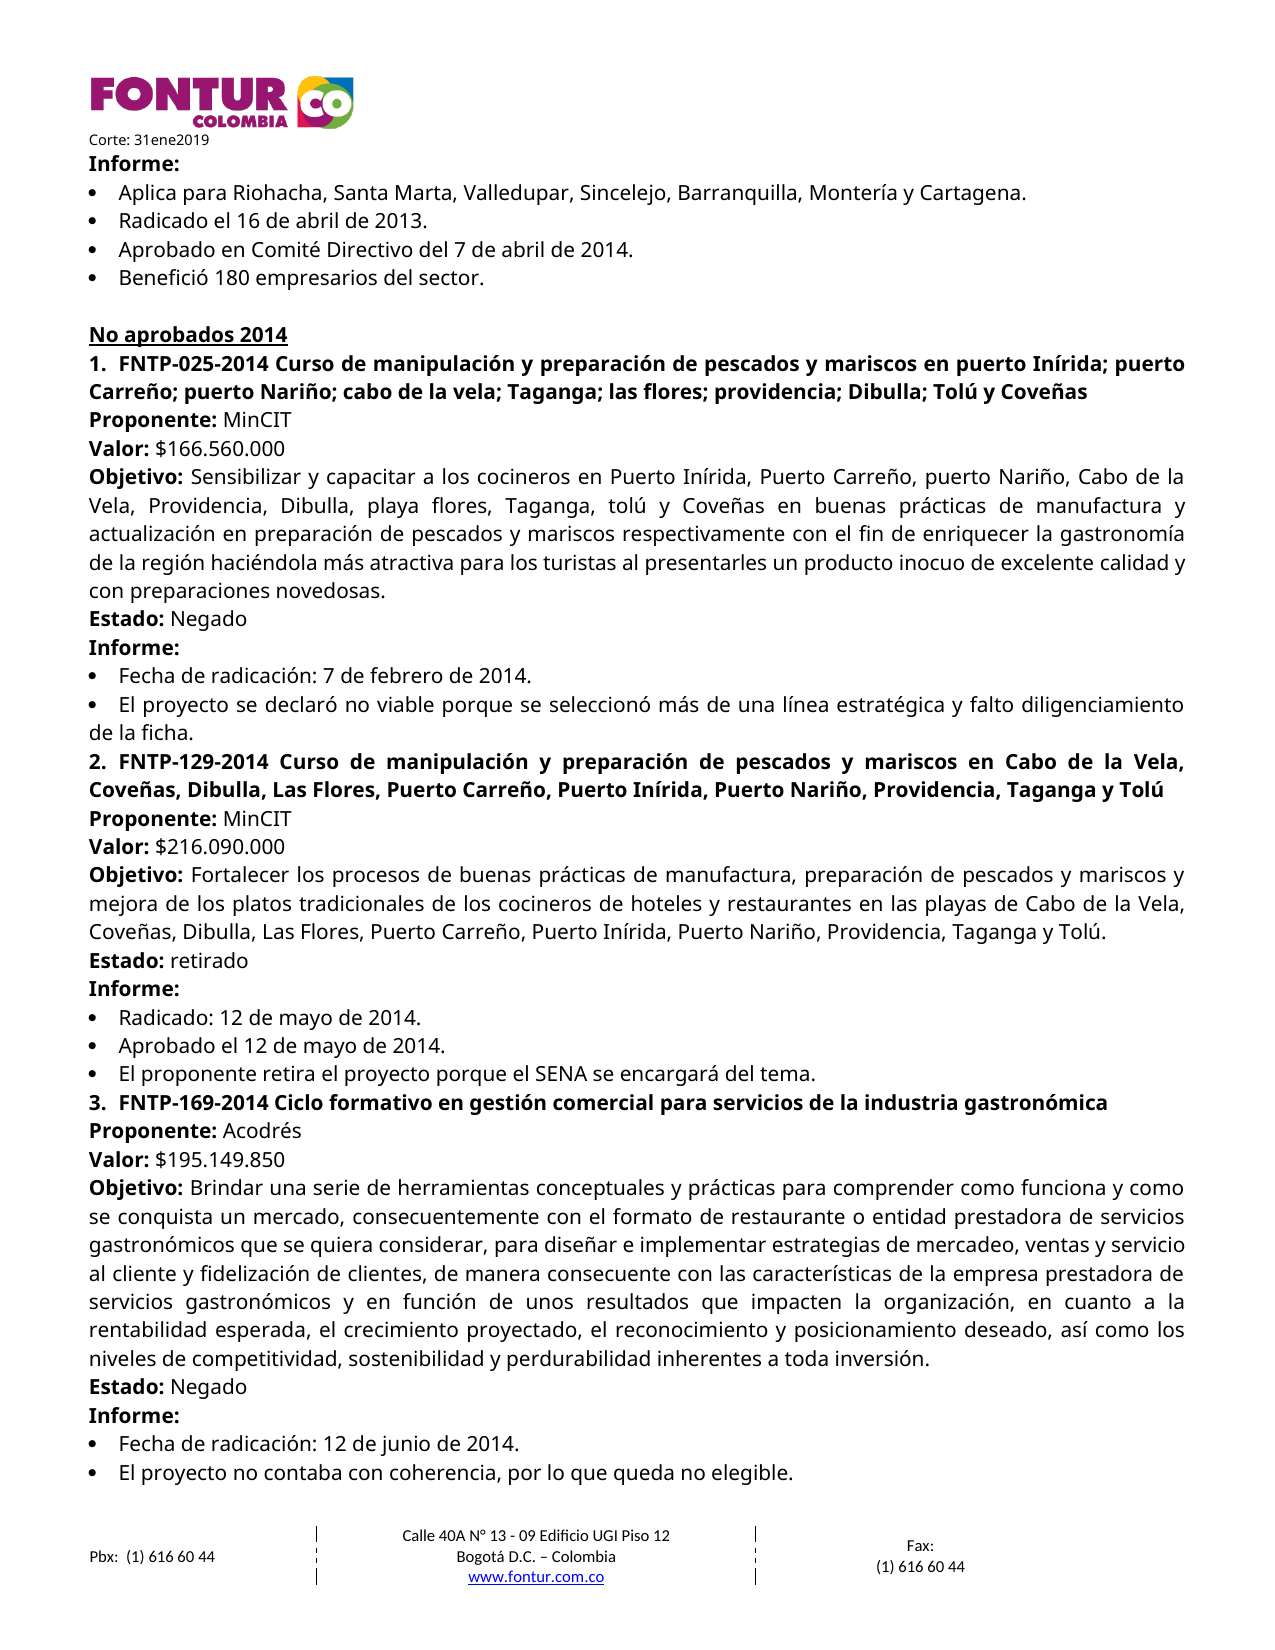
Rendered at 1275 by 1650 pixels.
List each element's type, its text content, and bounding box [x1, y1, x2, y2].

list Estado: Negado [89, 1372, 1186, 1401]
list FNTP-129-2014 Curso de manipulación y preparación de pescados y mariscos en Cabo de la Vela, Coveñas, Dibulla, Las Flores, Puerto Carreño, Puerto Inírida, Puerto Nariño, Providencia, Taganga y Tolú [89, 747, 1186, 804]
list FNTP-025-2014 Curso de manipulación y preparación de pescados y mariscos en puerto Inírida; puerto Carreño; puerto Nariño; cabo de la vela; Taganga; las flores; providencia; Dibulla; Tolú y Coveñas [89, 349, 1186, 406]
list Estado: Negado [89, 604, 1186, 633]
list Valor: $195.149.850 [89, 1145, 1186, 1173]
list Informe: [89, 1401, 1186, 1429]
list Informe: [89, 633, 1186, 661]
list Proponente: MinCIT [89, 804, 1186, 832]
list Aplica para Riohacha, Santa Marta, Valledupar, Sincelejo, Barranquilla, Montería y Cartagena. [89, 178, 1186, 206]
list Proponente: MinCIT [89, 406, 1186, 434]
list El proyecto se declaró no viable porque se seleccionó más de una línea estratégica y falto diligenciamiento de la ficha. [89, 690, 1186, 747]
list Fecha de radicación: 12 de junio de 2014. [89, 1429, 1186, 1458]
text No aprobados 2014 [89, 320, 1186, 349]
list Fecha de radicación: 7 de febrero de 2014. [89, 661, 1186, 690]
text Informe: [89, 149, 1186, 178]
list Radicado: 12 de mayo de 2014. [89, 1003, 1186, 1031]
list Proponente: Acodrés [89, 1116, 1186, 1145]
list Objetivo: Brindar una serie de herramientas conceptuales y prácticas para comprender como funciona y como se conquista un mercado, consecuentemente con el formato de restaurante o entidad prestadora de servicios gastronómicos que se quiera considerar, para diseñar e implementar estrategias de mercadeo, ventas y servicio al cliente y fidelización de clientes, de manera consecuente con las características de la empresa prestadora de servicios gastronómicos y en función de unos resultados que impacten la organización, en cuanto a la rentabilidad esperada, el crecimiento proyectado, el reconocimiento y posicionamiento deseado, así como los niveles de competitividad, sostenibilidad y perdurabilidad inherentes a toda inversión. [89, 1173, 1186, 1372]
list Aprobado el 12 de mayo de 2014. [89, 1031, 1186, 1059]
list Valor: $166.560.000 [89, 434, 1186, 462]
list Objetivo: Fortalecer los procesos de buenas prácticas de manufactura, preparación de pescados y mariscos y mejora de los platos tradicionales de los cocineros de hoteles y restaurantes en las playas de Cabo de la Vela, Coveñas, Dibulla, Las Flores, Puerto Carreño, Puerto Inírida, Puerto Nariño, Providencia, Taganga y Tolú. [89, 861, 1186, 946]
list El proponente retira el proyecto porque el SENA se encargará del tema. [89, 1059, 1186, 1088]
list Estado: retirado [89, 946, 1186, 974]
list Informe: [89, 974, 1186, 1003]
list Benefició 180 empresarios del sector. [89, 263, 1186, 292]
list Valor: $216.090.000 [89, 832, 1186, 861]
list Aprobado en Comité Directivo del 7 de abril de 2014. [89, 235, 1186, 263]
list FNTP-169-2014 Ciclo formativo en gestión comercial para servicios de la industria gastronómica [89, 1088, 1186, 1116]
list Radicado el 16 de abril de 2013. [89, 206, 1186, 235]
list El proyecto no contaba con coherencia, por lo que queda no elegible. [89, 1458, 1186, 1486]
list Objetivo: Sensibilizar y capacitar a los cocineros en Puerto Inírida, Puerto Carreño, puerto Nariño, Cabo de la Vela, Providencia, Dibulla, playa flores, Taganga, tolú y Coveñas en buenas prácticas de manufactura y actualización en preparación de pescados y mariscos respectivamente con el fin de enriquecer la gastronomía de la región haciéndola más atractiva para los turistas al presentarles un producto inocuo de excelente calidad y con preparaciones novedosas. [89, 462, 1186, 604]
picture [88, 73, 355, 130]
